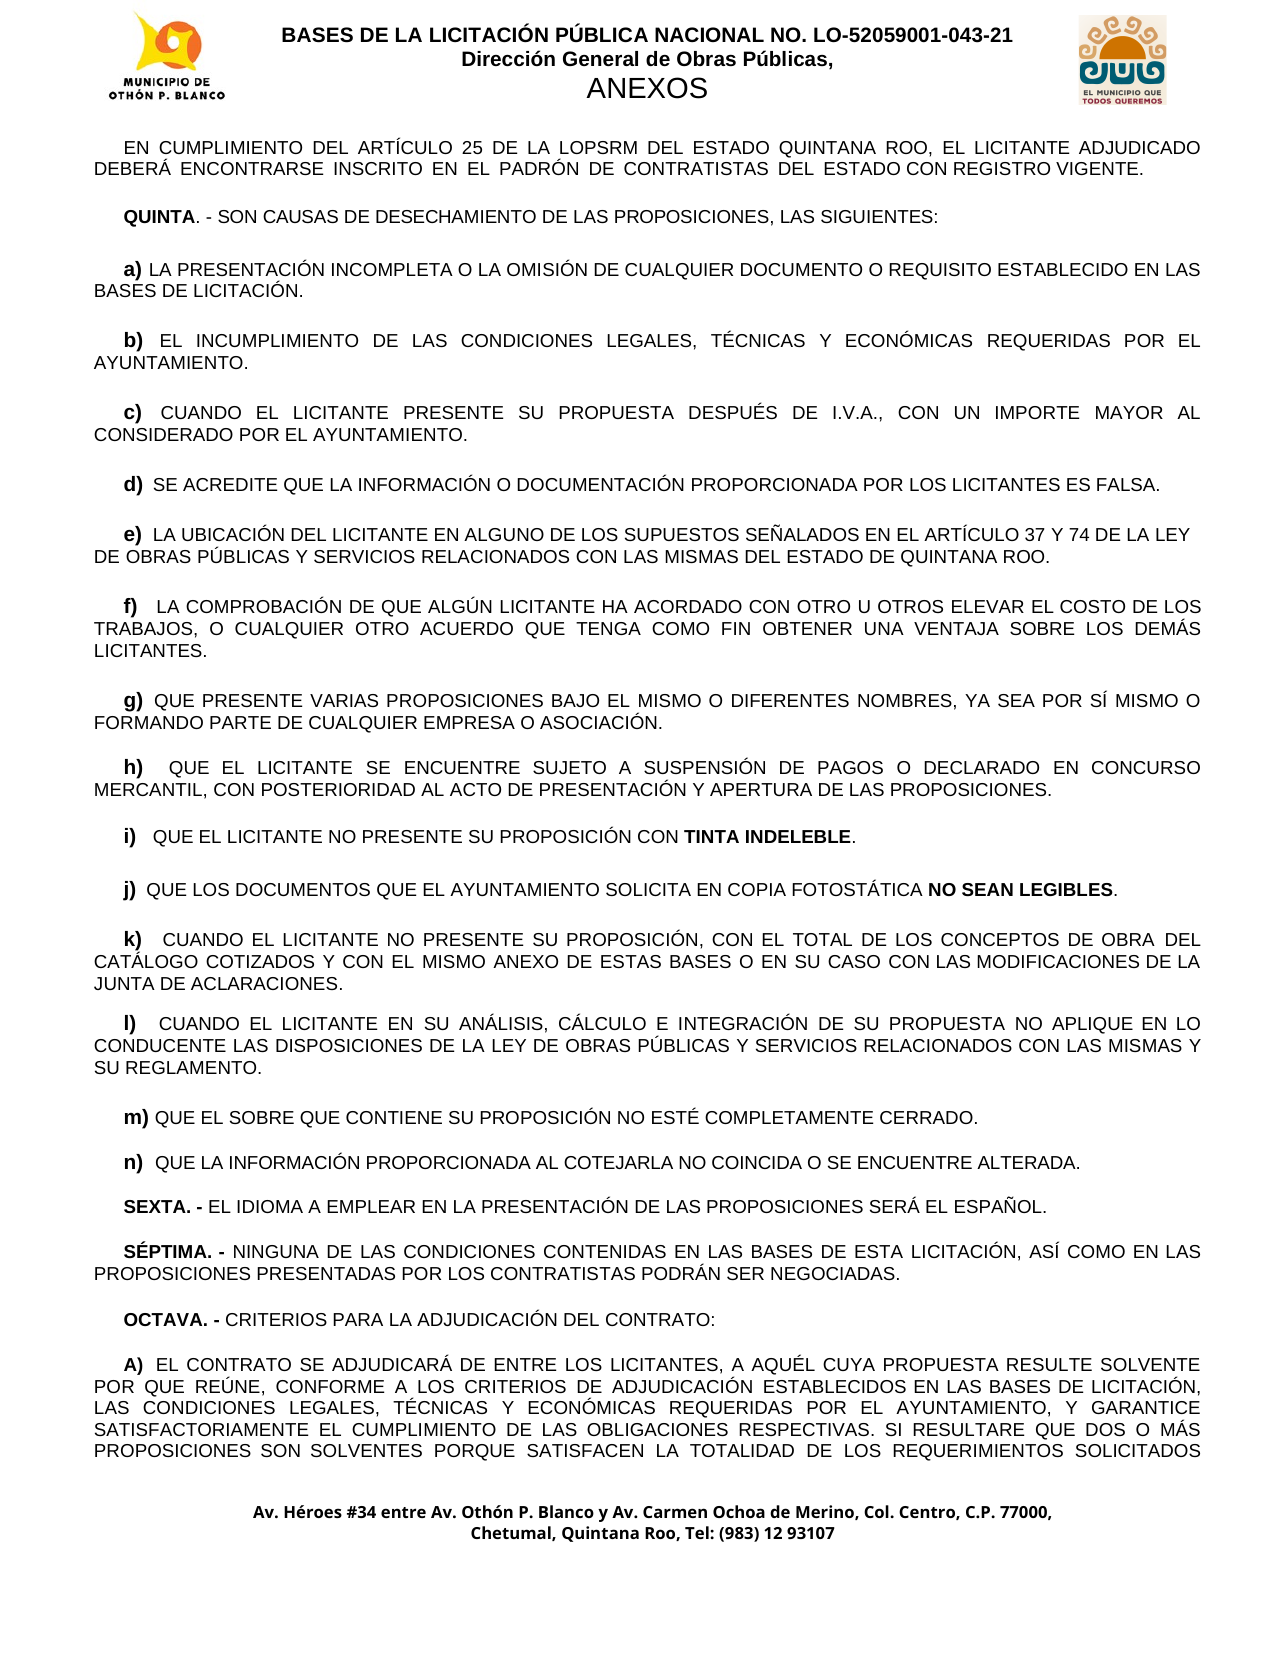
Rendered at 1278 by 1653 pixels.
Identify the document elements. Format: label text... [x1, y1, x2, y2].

text h) QUE EL LICITANTE SE ENCUENTRE SUJETO A SUSPENSIÓN DE PAGOS O DECLARADO EN CONCURSO MERCANTIL, CON POSTERIORIDAD AL ACTO DE PRESENTACIÓN Y APERTURA DE LAS PROPOSICIONES. [94, 755, 1201, 800]
text EN CUMPLIMIENTO DEL ARTÍCULO 25 DE LA LOPSRM DEL ESTADO QUINTANA ROO, EL LICITANTE ADJUDICADO DEBERÁ ENCONTRARSE INSCRITO EN EL PADRÓN DE CONTRATISTAS DEL ESTADO CON REGISTRO VIGENTE. [94, 137, 1201, 180]
text d) SE ACREDITE QUE LA INFORMACIÓN O DOCUMENTACIÓN PROPORCIONADA POR LOS LICITANTES ES FALSA. [94, 472, 1201, 496]
text e) LA UBICACIÓN DEL LICITANTE EN ALGUNO DE LOS SUPUESTOS SEÑALADOS EN EL ARTÍCULO 37 Y 74 DE LA LEY DE OBRAS PÚBLICAS Y SERVICIOS RELACIONADOS CON LAS MISMAS DEL ESTADO DE QUINTANA ROO. [94, 522, 1201, 568]
text l) CUANDO EL LICITANTE EN SU ANÁLISIS, CÁLCULO E INTEGRACIÓN DE SU PROPUESTA NO APLIQUE EN LO CONDUCENTE LAS DISPOSICIONES DE LA LEY DE OBRAS PÚBLICAS Y SERVICIOS RELACIONADOS CON LAS MISMAS Y SU REGLAMENTO. [94, 1011, 1201, 1078]
text c) CUANDO EL LICITANTE PRESENTE SU PROPUESTA DESPUÉS DE I.V.A., CON UN IMPORTE MAYOR AL CONSIDERADO POR EL AYUNTAMIENTO. [94, 400, 1201, 446]
text k) CUANDO EL LICITANTE NO PRESENTE SU PROPOSICIÓN, CON EL TOTAL DE LOS CONCEPTOS DE OBRA DEL CATÁLOGO COTIZADOS Y CON EL MISMO ANEXO DE ESTAS BASES O EN SU CASO CON LAS MODIFICACIONES DE LA JUNTA DE ACLARACIONES. [94, 927, 1201, 994]
text OCTAVA. - CRITERIOS PARA LA ADJUDICACIÓN DEL CONTRATO: [94, 1308, 1201, 1330]
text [94, 1354, 1201, 1462]
picture [104, 0, 237, 114]
text SÉPTIMA. - NINGUNA DE LAS CONDICIONES CONTENIDAS EN LAS BASES DE ESTA LICITACIÓN, ASÍ COMO EN LAS PROPOSICIONES PRESENTADAS POR LOS CONTRATISTAS PODRÁN SER NEGOCIADAS. [94, 1241, 1201, 1284]
text SEXTA. - EL IDIOMA A EMPLEAR EN LA PRESENTACIÓN DE LAS PROPOSICIONES SERÁ EL ESPAÑOL. [94, 1196, 1201, 1217]
text f) LA COMPROBACIÓN DE QUE ALGÚN LICITANTE HA ACORDADO CON OTRO U OTROS ELEVAR EL COSTO DE LOS TRABAJOS, O CUALQUIER OTRO ACUERDO QUE TENGA COMO FIN OBTENER UNA VENTAJA SOBRE LOS DEMÁS LICITANTES. [94, 594, 1201, 661]
text m) QUE EL SOBRE QUE CONTIENE SU PROPOSICIÓN NO ESTÉ COMPLETAMENTE CERRADO. [94, 1104, 1201, 1128]
text QUINTA. - SON CAUSAS DE DESECHAMIENTO DE LAS PROPOSICIONES, LAS SIGUIENTES: [94, 206, 1201, 228]
text b) EL INCUMPLIMIENTO DE LAS CONDICIONES LEGALES, TÉCNICAS Y ECONÓMICAS REQUERIDAS POR EL AYUNTAMIENTO. [94, 328, 1201, 374]
text g) QUE PRESENTE VARIAS PROPOSICIONES BAJO EL MISMO O DIFERENTES NOMBRES, YA SEA POR SÍ MISMO O FORMANDO PARTE DE CUALQUIER EMPRESA O ASOCIACIÓN. [94, 688, 1201, 733]
text n) QUE LA INFORMACIÓN PROPORCIONADA AL COTEJARLA NO COINCIDA O SE ENCUENTRE ALTERADA. [94, 1150, 1201, 1174]
picture [1078, 15, 1167, 105]
text j) QUE LOS DOCUMENTOS QUE EL AYUNTAMIENTO SOLICITA EN COPIA FOTOSTÁTICA NO SEAN LEGIBLES. [94, 877, 1201, 901]
text i) QUE EL LICITANTE NO PRESENTE SU PROPOSICIÓN CON TINTA INDELEBLE. [94, 824, 1201, 848]
text a) LA PRESENTACIÓN INCOMPLETA O LA OMISIÓN DE CUALQUIER DOCUMENTO O REQUISITO ESTABLECIDO EN LAS BASES DE LICITACIÓN. [94, 256, 1201, 302]
